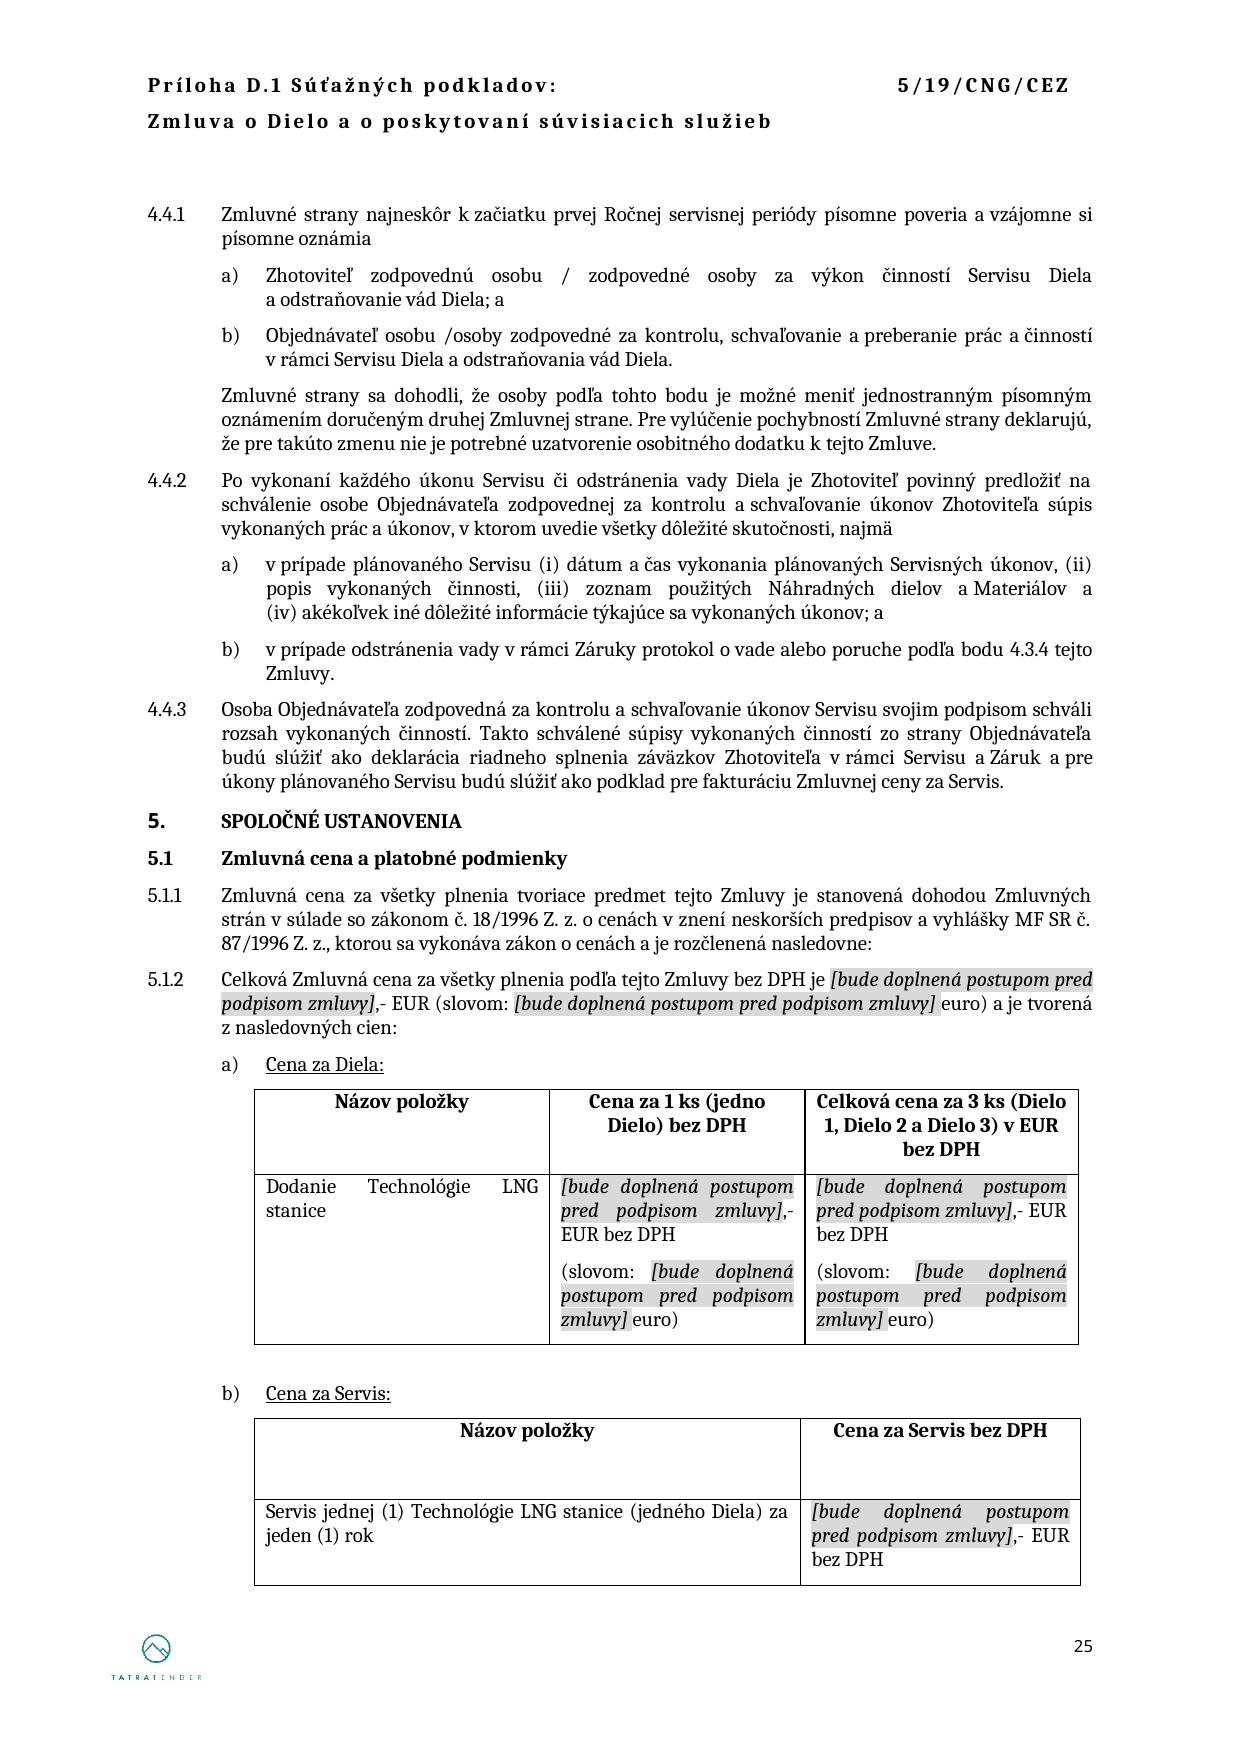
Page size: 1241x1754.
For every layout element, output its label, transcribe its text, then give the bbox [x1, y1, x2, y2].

list Zmluvné strany najneskôr k začiatku prvej Ročnej servisnej periódy písomne poveria a vzájomne si písomne oznámia [148, 203, 1093, 251]
table_cell [bude doplnená postupom pred podpisom zmluvy],- EUR bez DPH (slovom: [bude doplnená postupom pred podpisom zmluvy] euro) [806, 1175, 1078, 1344]
table_header Cena za 1 ks (jedno Dielo) bez DPH [550, 1090, 804, 1174]
list v prípade odstránenia vady v rámci Záruky protokol o vade alebo poruche podľa bodu 4.3.4 tejto Zmluvy. [221, 637, 1093, 685]
list Zhotoviteľ zodpovednú osobu / zodpovedné osoby za výkon činností Servisu Diela a odstraňovanie vád Diela; a [221, 263, 1093, 311]
text Zmluvné strany sa dohodli, že osoby podľa tohto bodu je možné meniť jednostranným písomným oznámením doručeným druhej Zmluvnej strane. Pre vylúčenie pochybností Zmluvné strany deklarujú, že pre takúto zmenu nie je potrebné uzatvorenie osobitného dodatku k tejto Zmluve. [221, 384, 1093, 456]
list SPOLOČNÉ USTANOVENIA [148, 806, 1093, 834]
list Cena za Servis: [221, 1381, 1093, 1405]
list Po vykonaní každého úkonu Servisu či odstránenia vady Diela je Zhotoviteľ povinný predložiť na schválenie osobe Objednávateľa zodpovednej za kontrolu a schvaľovanie úkonov Zhotoviteľa súpis vykonaných prác a úkonov, v ktorom uvedie všetky dôležité skutočnosti, najmä [148, 468, 1093, 540]
table_header Názov položky [255, 1419, 800, 1499]
list Zmluvná cena a platobné podmienky [148, 847, 1093, 871]
list v prípade plánovaného Servisu (i) dátum a čas vykonania plánovaných Servisných úkonov, (ii) popis vykonaných činnosti, (iii) zoznam použitých Náhradných dielov a Materiálov a (iv) akékoľvek iné dôležité informácie týkajúce sa vykonaných úkonov; a [221, 553, 1093, 625]
picture [90, 1610, 222, 1704]
table_header Celková cena za 3 ks (Dielo 1, Dielo 2 a Dielo 3) v EUR bez DPH [806, 1090, 1078, 1174]
list Osoba Objednávateľa zodpovedná za kontrolu a schvaľovanie úkonov Servisu svojim podpisom schváli rozsah vykonaných činností. Takto schválené súpisy vykonaných činností zo strany Objednávateľa budú slúžiť ako deklarácia riadneho splnenia záväzkov Zhotoviteľa v rámci Servisu a Záruk a pre úkony plánovaného Servisu budú slúžiť ako podklad pre fakturáciu Zmluvnej ceny za Servis. [148, 698, 1093, 793]
table_header Cena za Servis bez DPH [801, 1419, 1080, 1499]
list Cena za Diela: [221, 1052, 1093, 1076]
table_header Názov položky [255, 1090, 549, 1174]
table_cell [bude doplnená postupom pred podpisom zmluvy],- EUR bez DPH (slovom: [bude doplnená postupom pred podpisom zmluvy] euro) [801, 1500, 1080, 1584]
list Celková Zmluvná cena za všetky plnenia podľa tejto Zmluvy bez DPH je [bude doplnená postupom pred podpisom zmluvy],- EUR (slovom: [bude doplnená postupom pred podpisom zmluvy] euro) a je tvorená z nasledovných cien: [148, 968, 1093, 1040]
table_cell [bude doplnená postupom pred podpisom zmluvy],- EUR bez DPH (slovom: [bude doplnená postupom pred podpisom zmluvy] euro) [550, 1175, 804, 1344]
list Zmluvná cena za všetky plnenia tvoriace predmet tejto Zmluvy je stanovená dohodou Zmluvných strán v súlade so zákonom č. 18/1996 Z. z. o cenách v znení neskorších predpisov a vyhlášky MF SR č. 87/1996 Z. z., ktorou sa vykonáva zákon o cenách a je rozčlenená nasledovne: [148, 883, 1093, 955]
list Objednávateľ osobu /osoby zodpovedné za kontrolu, schvaľovanie a preberanie prác a činností v rámci Servisu Diela a odstraňovania vád Diela. [221, 324, 1093, 372]
table_cell Servis jednej (1) Technológie LNG stanice (jedného Diela) za jeden (1) rok [255, 1500, 800, 1584]
table_cell Dodanie Technológie LNG stanice [255, 1175, 549, 1344]
